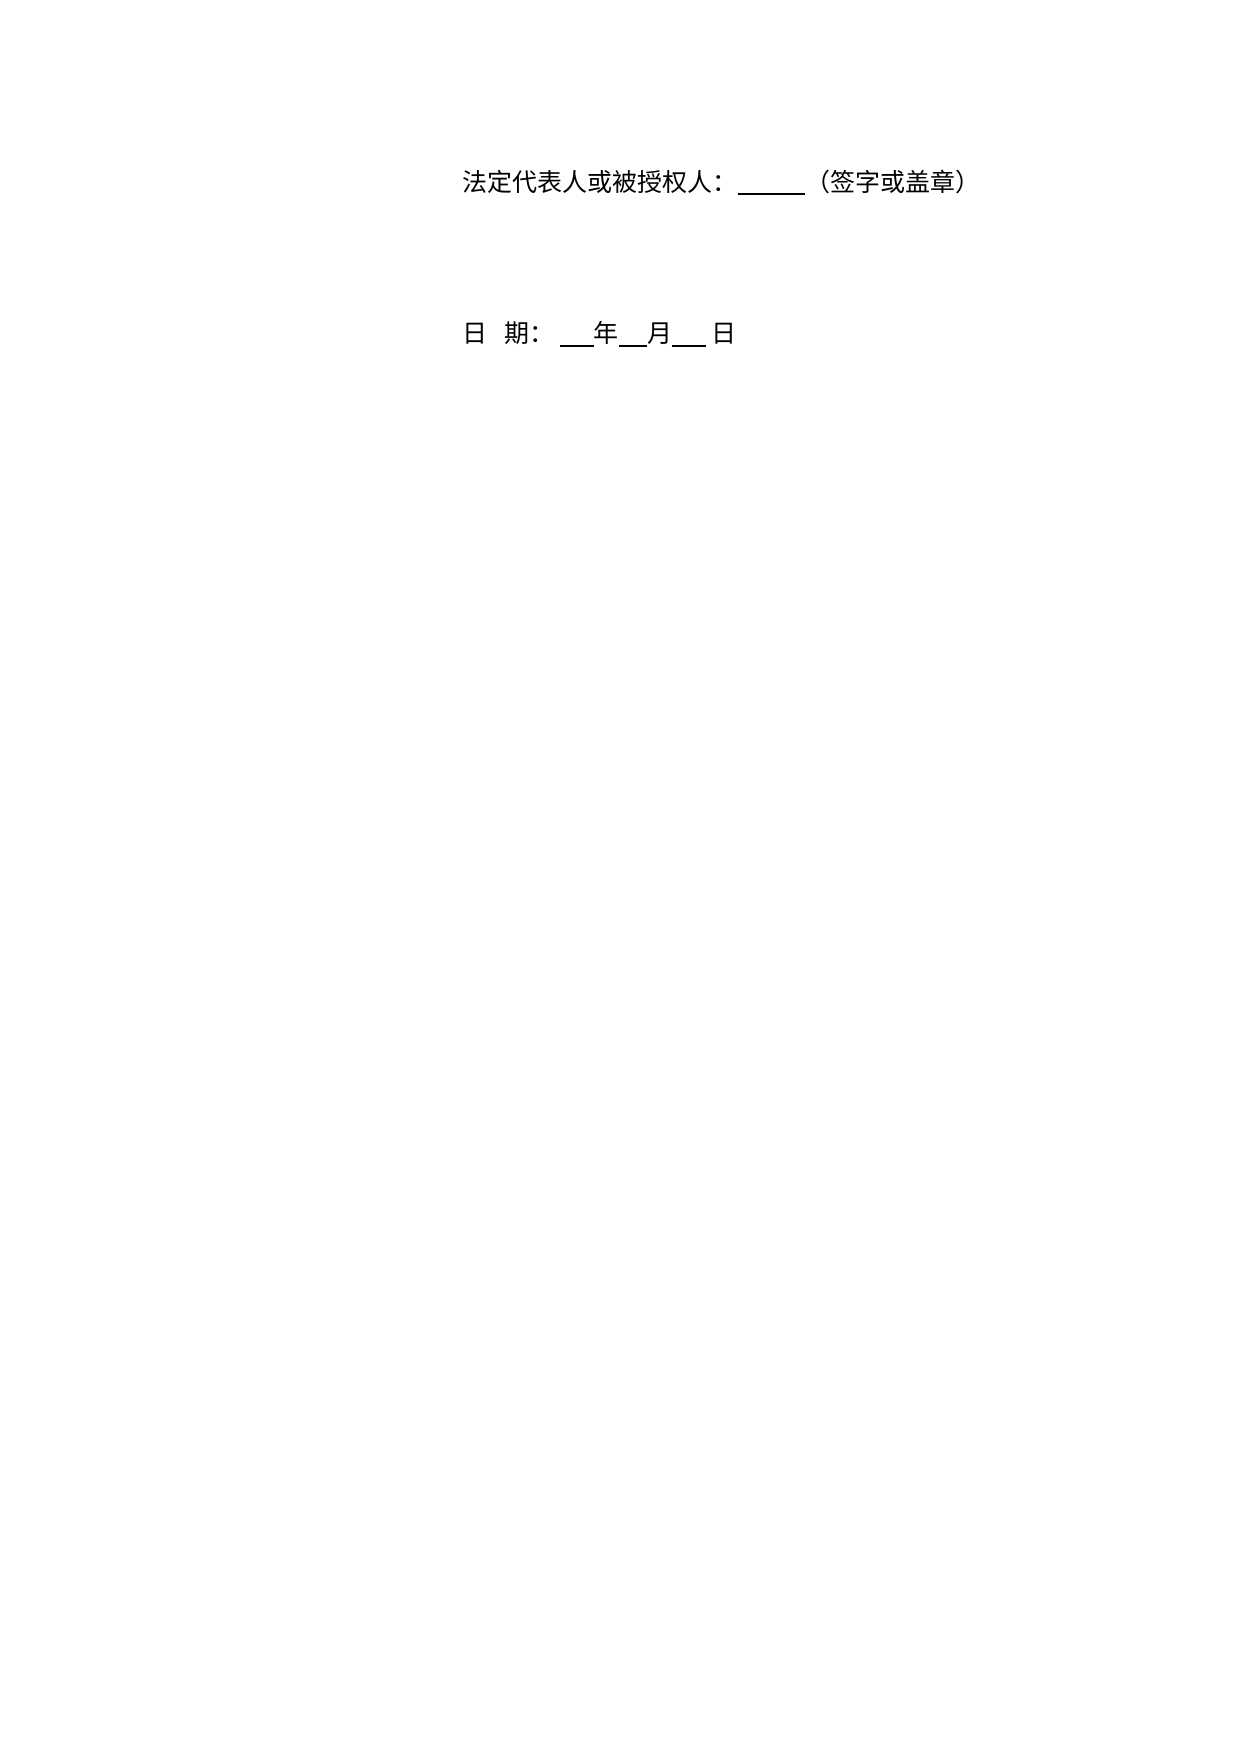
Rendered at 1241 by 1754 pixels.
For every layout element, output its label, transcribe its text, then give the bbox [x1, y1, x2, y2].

text 日 期： 年 月 日 [187, 299, 1053, 364]
text 法定代表人或被授权人： （签字或盖章） [187, 162, 1053, 198]
